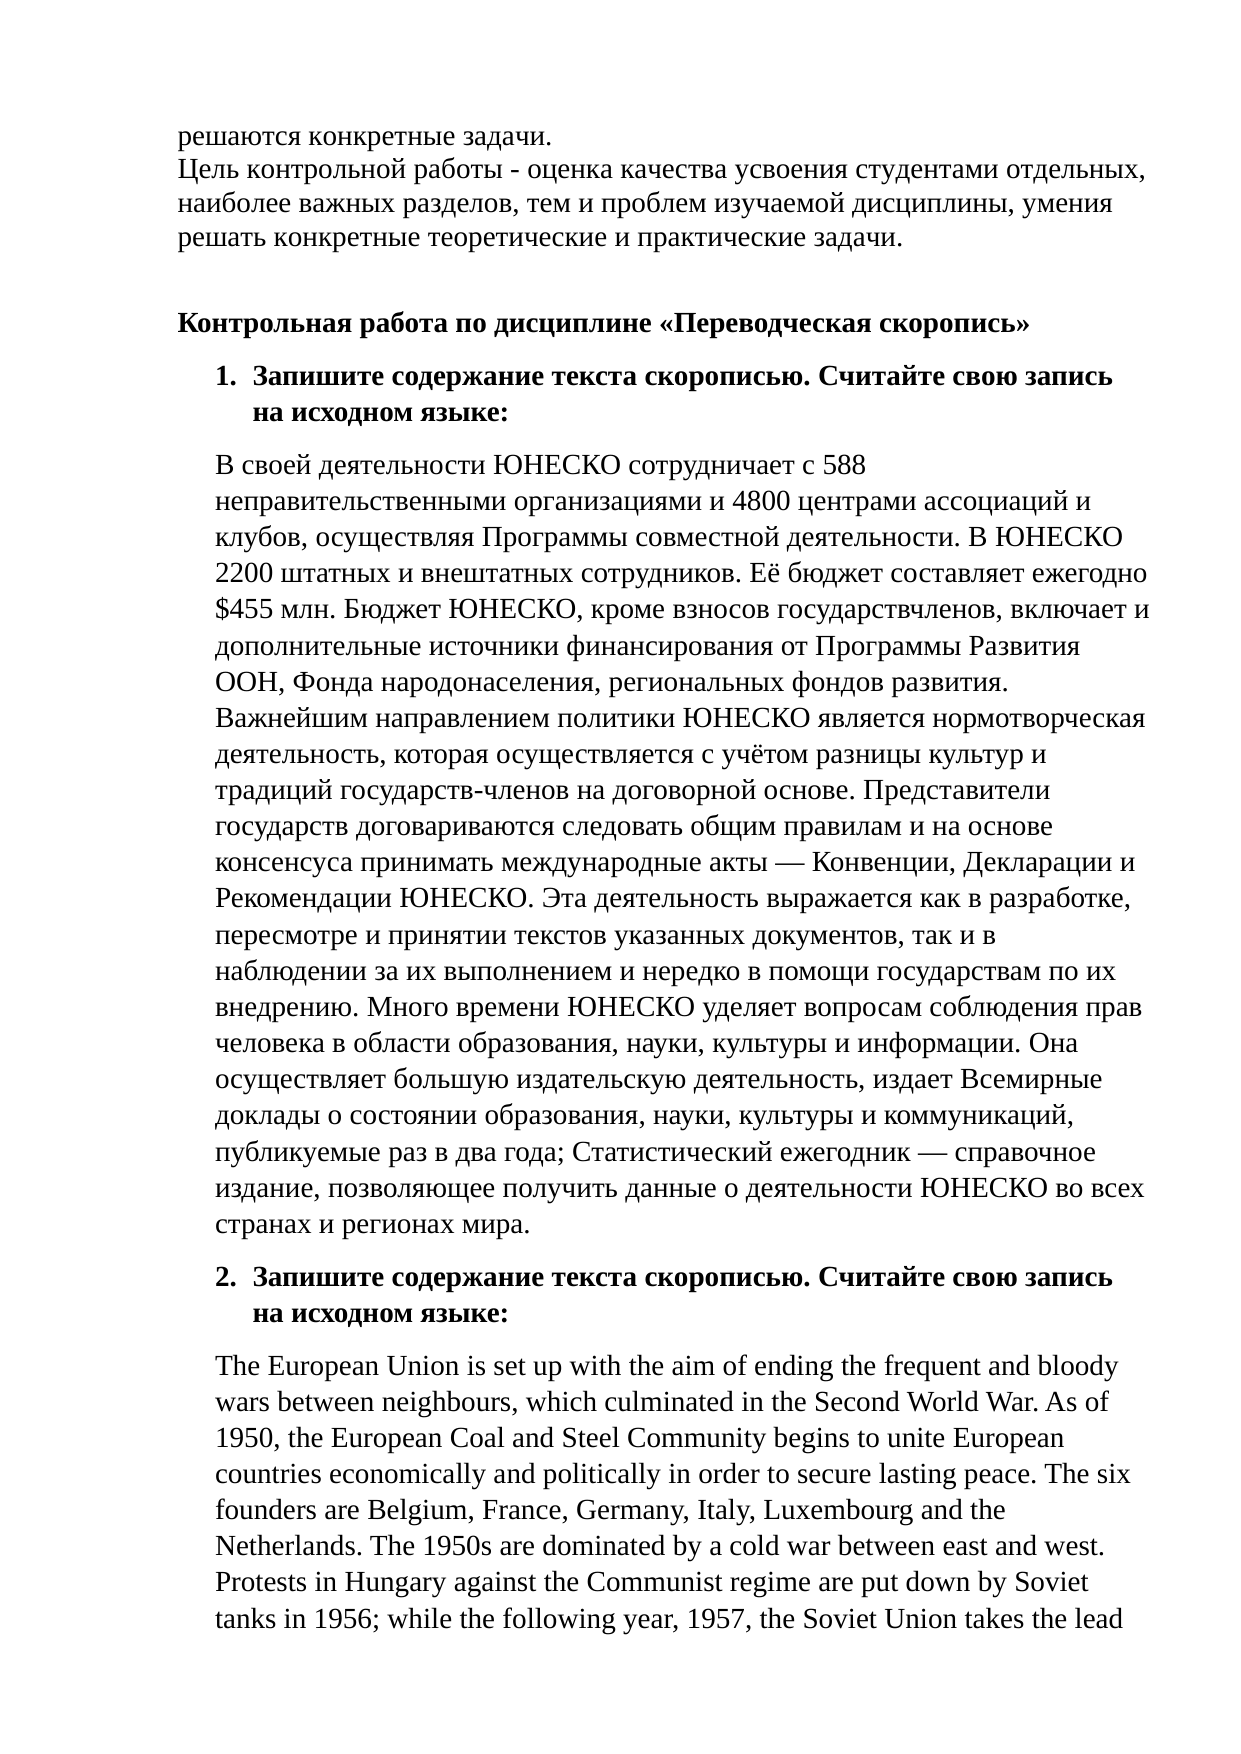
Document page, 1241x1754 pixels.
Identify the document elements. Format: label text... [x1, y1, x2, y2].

text Цель контрольной работы - оценка качества усвоения студентами отдельных, наиболее важных разделов, тем и проблем изучаемой дисциплины, умения решать конкретные теоретические и практические задачи. [177, 152, 1152, 252]
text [215, 1348, 1152, 1634]
list Запишите содержание текста скорописью. Считайте свою запись на исходном языке: [215, 1259, 1152, 1328]
text Контрольная работа по дисциплине «Переводческая скоропись» [177, 305, 1152, 339]
list Запишите содержание текста скорописью. Считайте свою запись на исходном языке: [215, 358, 1152, 428]
text решаются конкретные задачи. [177, 118, 1152, 152]
text В своей деятельности ЮНЕСКО сотрудничает с 588 неправительственными организациями и 4800 центрами ассоциаций и клубов, осуществляя Программы совместной деятельности. В ЮНЕСКО 2200 штатных и внештатных сотрудников. Её бюджет составляет ежегодно $455 млн. Бюджет ЮНЕСКО, кроме взносов государствчленов, включает и дополнительные источники финансирования от Программы Развития ООН, Фонда народонаселения, региональных фондов развития. Важнейшим направлением политики ЮНЕСКО является нормотворческая деятельность, которая осуществляется с учётом разницы культур и традиций государств-членов на договорной основе. Представители государств договариваются следовать общим правилам и на основе консенсуса принимать международные акты — Конвенции, Декларации и Рекомендации ЮНЕСКО. Эта деятельность выражается как в разработке, пересмотре и принятии текстов указанных документов, так и в наблюдении за их выполнением и нередко в помощи государствам по их внедрению. Много времени ЮНЕСКО уделяет вопросам соблюдения прав человека в области образования, науки, культуры и информации. Она осуществляет большую издательскую деятельность, издает Всемирные доклады о состоянии образования, науки, культуры и коммуникаций, публикуемые раз в два года; Статистический ежегодник — справочное издание, позволяющее получить данные о деятельности ЮНЕСКО во всех странах и регионах мира. [215, 447, 1152, 1239]
